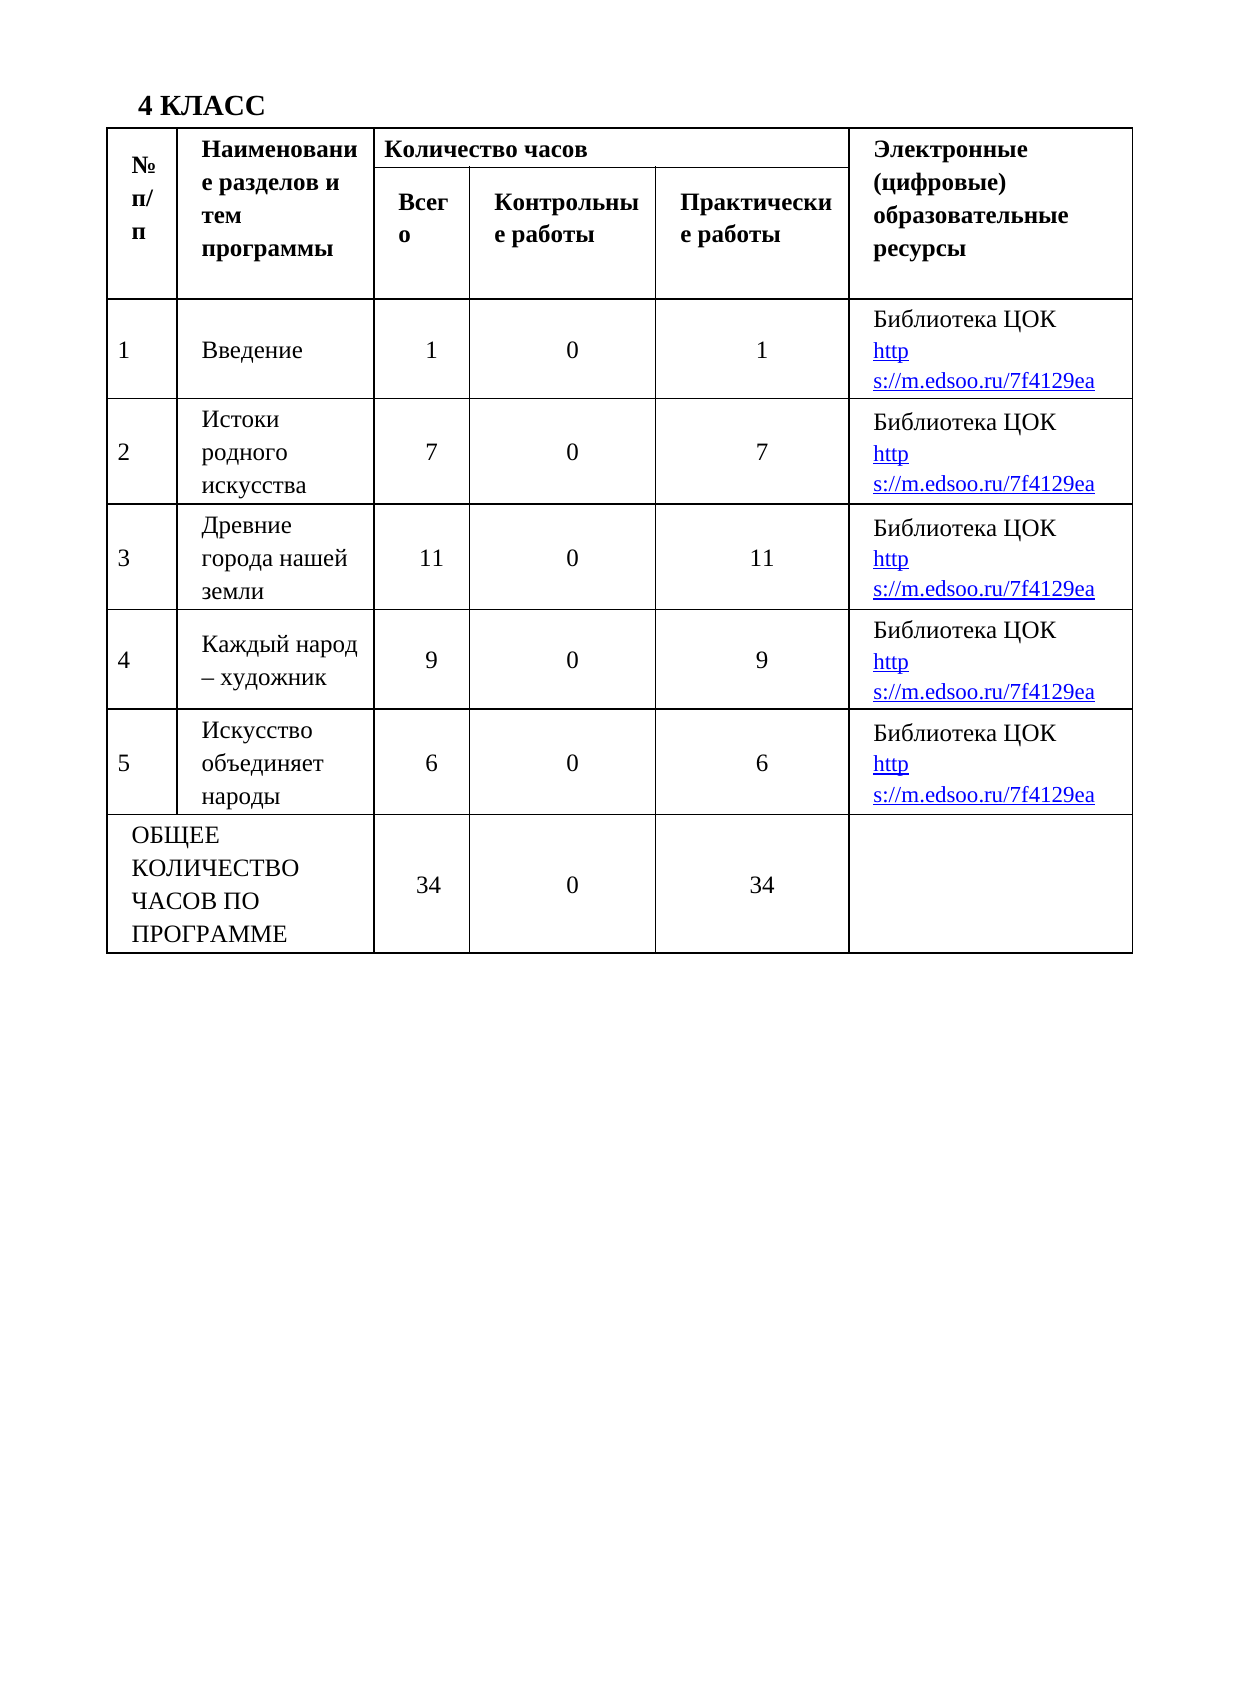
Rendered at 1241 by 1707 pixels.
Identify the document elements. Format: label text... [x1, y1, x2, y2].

table_cell 7 [656, 399, 848, 503]
table_header № п/п [108, 129, 176, 298]
table_cell 11 [375, 505, 469, 608]
text 4 КЛАСС [131, 88, 1122, 122]
table_cell Библиотека ЦОК https://m.edsoo.ru/7f4129ea [850, 710, 1132, 814]
table_cell Библиотека ЦОК https://m.edsoo.ru/7f4129ea [850, 300, 1132, 398]
table_cell 11 [656, 505, 848, 608]
table_cell 5 [108, 710, 176, 814]
table_cell Библиотека ЦОК https://m.edsoo.ru/7f4129ea [850, 505, 1132, 608]
table_cell 1 [375, 300, 469, 398]
table_cell 1 [656, 300, 848, 398]
table_cell ОБЩЕЕ КОЛИЧЕСТВО ЧАСОВ ПО ПРОГРАММЕ [108, 815, 373, 952]
table_cell Искусство объединяет народы [178, 710, 373, 814]
table_cell 4 [108, 610, 176, 708]
table_cell 9 [656, 610, 848, 708]
table_cell 34 [375, 815, 469, 952]
table_cell Контрольные работы [470, 168, 655, 298]
table_cell 7 [375, 399, 469, 503]
table_cell 6 [656, 710, 848, 814]
table_cell 0 [470, 710, 655, 814]
table_cell Истоки родного искусства [178, 399, 373, 503]
table_cell 0 [470, 300, 655, 398]
table_cell 0 [470, 399, 655, 503]
table_cell Библиотека ЦОК https://m.edsoo.ru/7f4129ea [850, 399, 1132, 503]
table_header Наименование разделов и тем программы [178, 129, 373, 298]
table_cell 6 [375, 710, 469, 814]
table_cell Всего [375, 168, 469, 298]
table_cell Практические работы [656, 168, 848, 298]
table_cell 0 [470, 610, 655, 708]
table_header Количество часов [375, 129, 848, 166]
table_cell Введение [178, 300, 373, 398]
table_cell 34 [656, 815, 848, 952]
table_cell 1 [108, 300, 176, 398]
table_cell 0 [470, 505, 655, 608]
table_cell Каждый народ – художник [178, 610, 373, 708]
table_cell 2 [108, 399, 176, 503]
table_cell Библиотека ЦОК https://m.edsoo.ru/7f4129ea [850, 610, 1132, 708]
table_cell 0 [470, 815, 655, 952]
table_cell Древние города нашей земли [178, 505, 373, 608]
table_cell 3 [108, 505, 176, 608]
table_header Электронные (цифровые) образовательные ресурсы [850, 129, 1132, 298]
table_cell [850, 815, 1132, 952]
table_cell 9 [375, 610, 469, 708]
